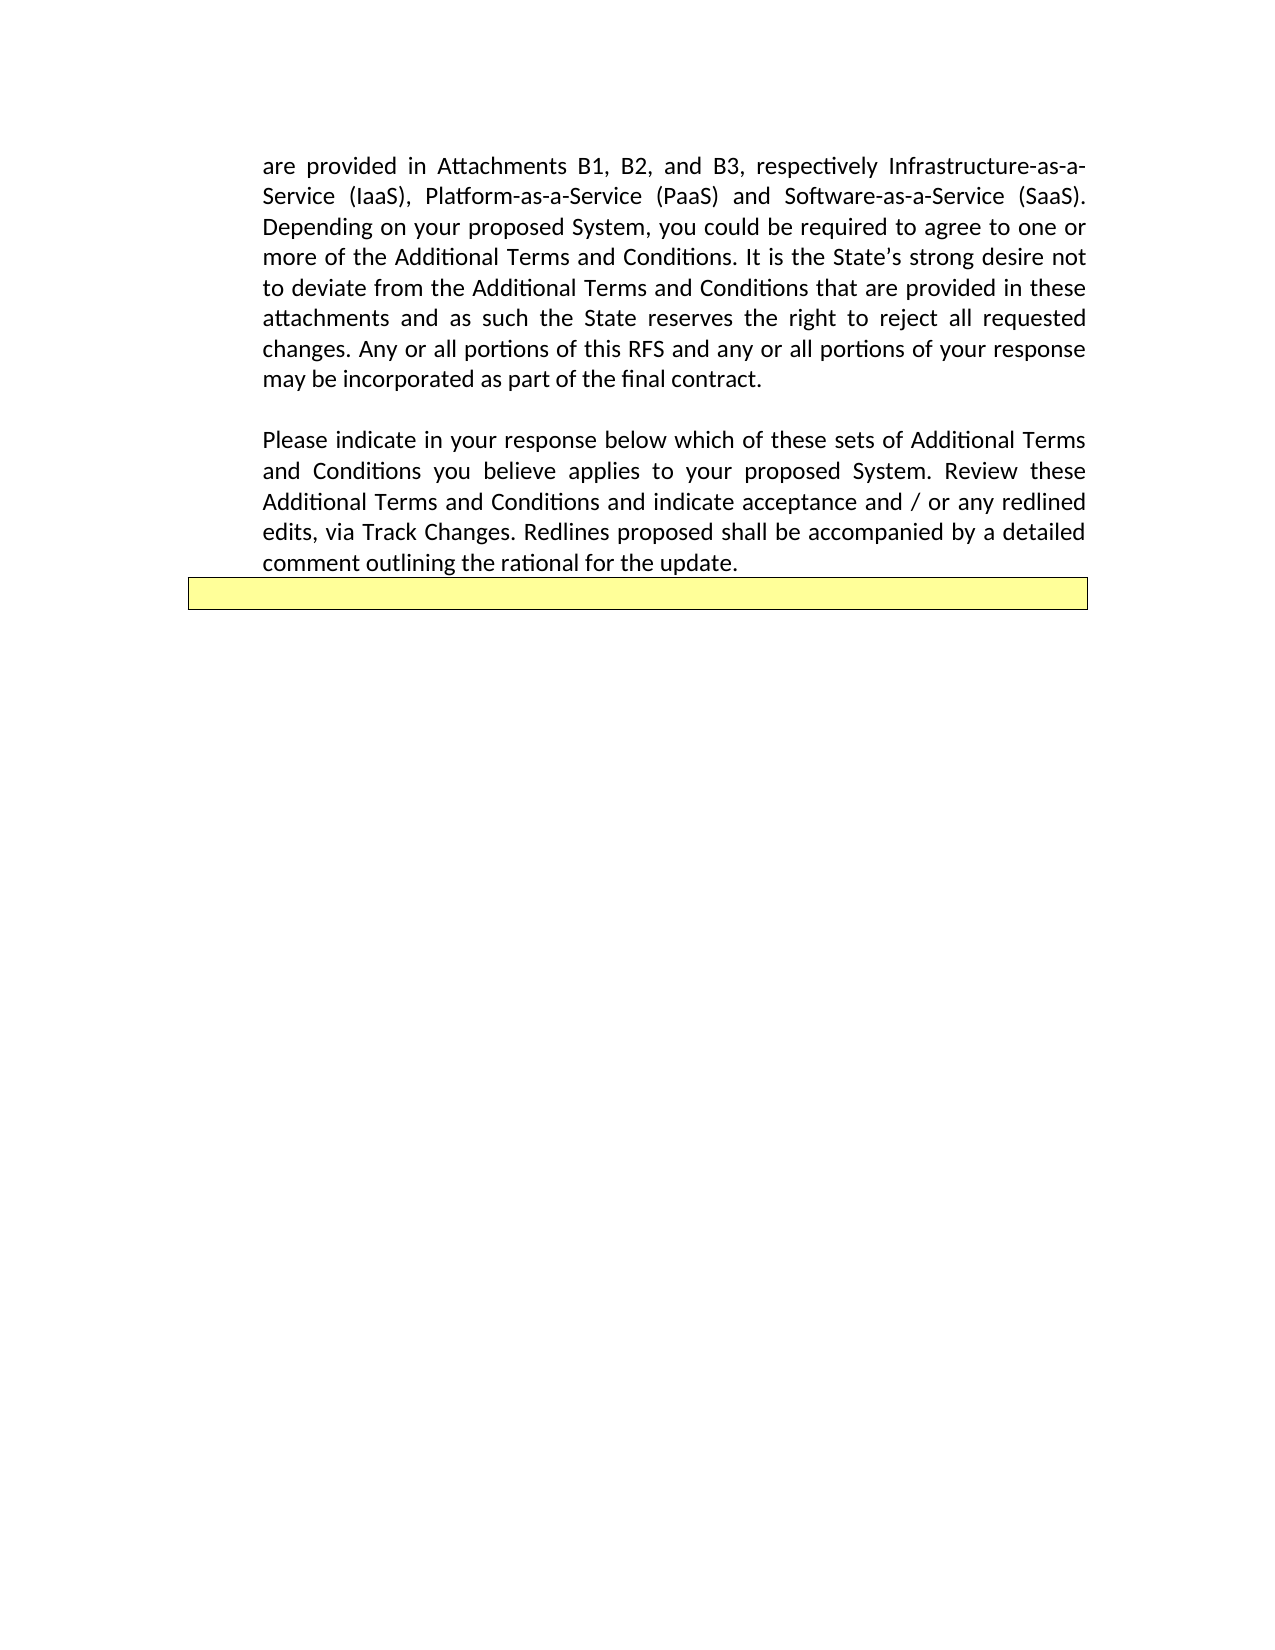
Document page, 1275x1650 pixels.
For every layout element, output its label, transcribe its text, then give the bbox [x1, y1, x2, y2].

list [187, 150, 1087, 394]
text Please indicate in your response below which of these sets of Additional Terms and Conditions you believe applies to your proposed System. Review these Additional Terms and Conditions and indicate acceptance and / or any redlined edits, via Track Changes. Redlines proposed shall be accompanied by a detailed comment outlining the rational for the update. [262, 425, 1087, 577]
table_header [189, 578, 1087, 609]
